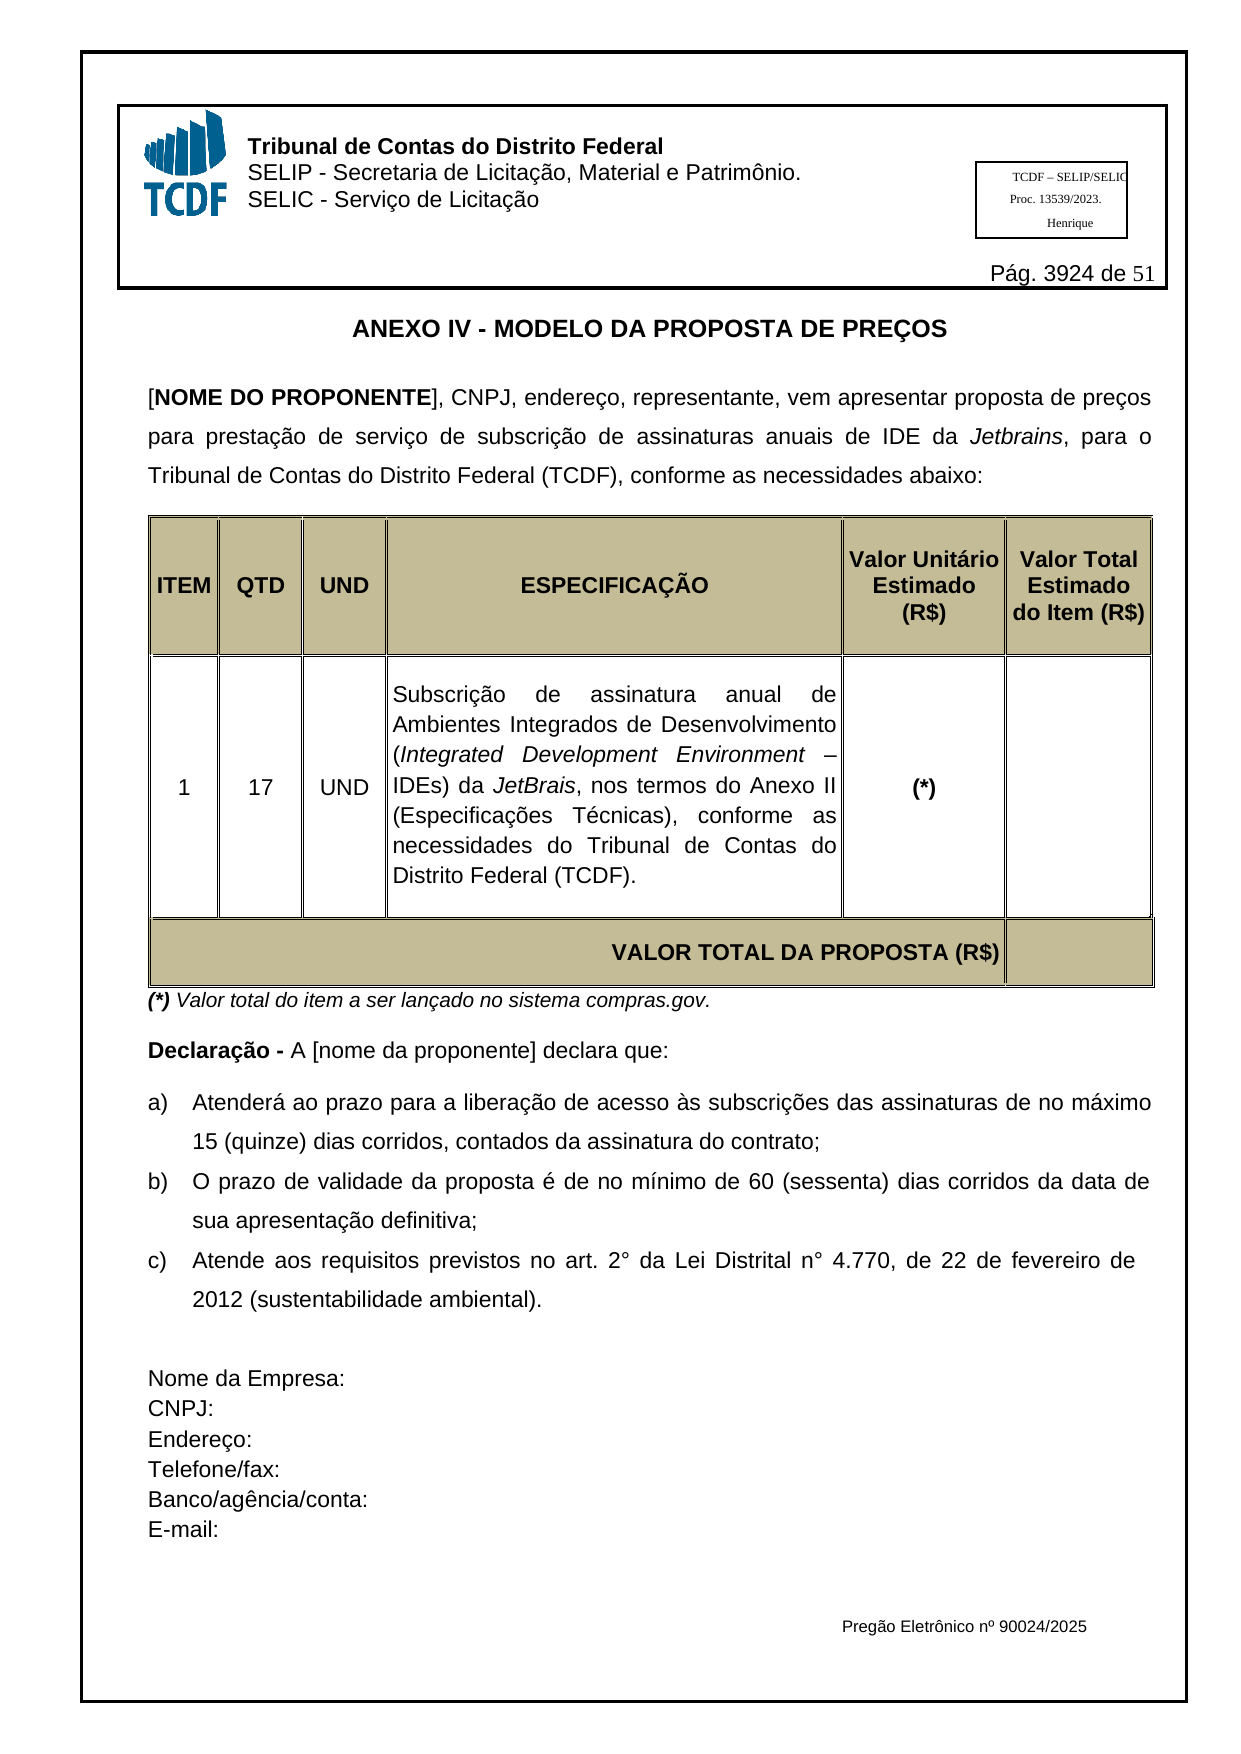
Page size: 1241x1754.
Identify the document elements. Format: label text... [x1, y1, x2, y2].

text Declaração - A [nome da proponente] declara que: [148, 1037, 1152, 1063]
table_cell (*) [844, 657, 1004, 917]
table_header QTD [219, 518, 302, 654]
table_header Valor Unitário Estimado (R$) [843, 518, 1005, 654]
list O prazo de validade da proposta é de no mínimo de 60 (sessenta) dias corridos da data de sua apresentação definitiva; [148, 1168, 1152, 1233]
picture [129, 107, 241, 218]
list Atenderá ao prazo para a liberação de acesso às subscrições das assinaturas de no máximo 15 (quinze) dias corridos, contados da assinatura do contrato; [148, 1089, 1152, 1154]
text Telefone/fax: [148, 1456, 1152, 1482]
table_cell 1 [151, 654, 217, 917]
table_header ESPECIFICAÇÃO [386, 516, 843, 654]
table_header Valor Total Estimado do Item (R$) [1005, 516, 1152, 654]
text [NOME DO PROPONENTE], CNPJ, endereço, representante, vem apresentar proposta de preços para prestação de serviço de subscrição de assinaturas anuais de IDE da Jetbrains, para o Tribunal de Contas do Distrito Federal (TCDF), conforme as necessidades abaixo: [148, 383, 1152, 489]
table_cell [1007, 657, 1150, 917]
text Nome da Empresa: [148, 1365, 1152, 1391]
text Banco/agência/conta: [148, 1486, 1152, 1512]
table_cell [1005, 920, 1152, 985]
table_cell UND [304, 657, 385, 917]
text Endereço: [148, 1426, 1152, 1452]
text (*) Valor total do item a ser lançado no sistema compras.gov. [148, 988, 1152, 1012]
table_header UND [303, 518, 386, 654]
table_cell Subscrição de assinatura anual de Ambientes Integrados de Desenvolvimento (Integrated Development Environment – IDEs) da JetBrais, nos termos do Anexo II (Especificações Técnicas), conforme as necessidades do Tribunal de Contas do Distrito Federal (TCDF). [388, 657, 841, 917]
text E-mail: [148, 1516, 1152, 1542]
list Atende aos requisitos previstos no art. 2° da Lei Distrital n° 4.770, de 22 de fevereiro de 2012 (sustentabilidade ambiental). [148, 1247, 1137, 1312]
text CNPJ: [148, 1395, 1152, 1422]
text ANEXO IV - MODELO DA PROPOSTA DE PREÇOS [148, 313, 1152, 342]
table_cell 17 [220, 657, 301, 917]
table_header ITEM [151, 516, 219, 654]
table_cell VALOR TOTAL DA PROPOSTA (R$) [149, 917, 1005, 985]
